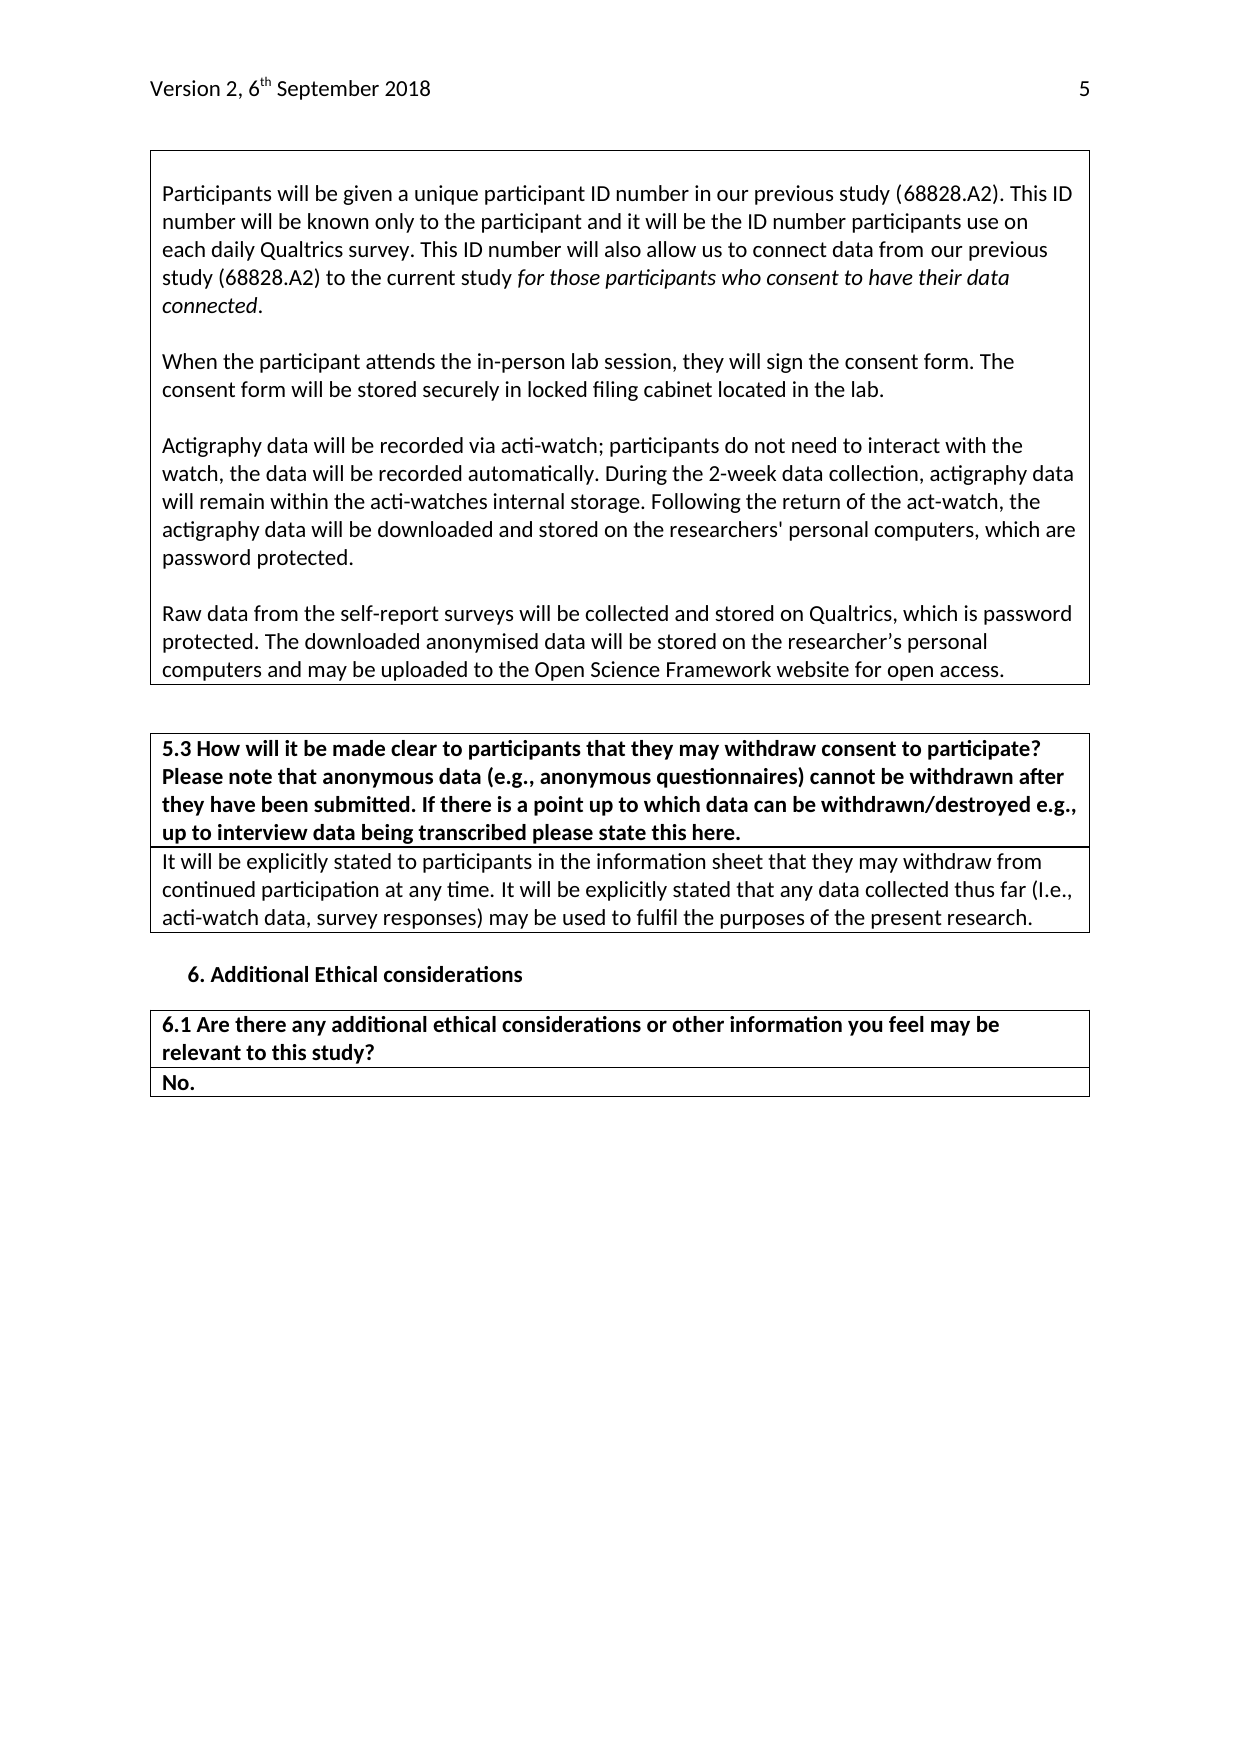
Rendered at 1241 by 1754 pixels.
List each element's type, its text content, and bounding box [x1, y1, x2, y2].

table_cell No. [151, 1068, 1089, 1096]
table_header 6.1 Are there any additional ethical considerations or other information you feel may be relevant to this study? [151, 1011, 1089, 1067]
table_cell It will be explicitly stated to participants in the information sheet that they may withdraw from continued participation at any time. It will be explicitly stated that any data collected thus far (I.e., acti-watch data, survey responses) may be used to fulfil the purposes of the present research. [151, 848, 1089, 932]
table_header 5.3 How will it be made clear to participants that they may withdraw consent to participate? Please note that anonymous data (e.g., anonymous questionnaires) cannot be withdrawn after they have been submitted. If there is a point up to which data can be withdrawn/destroyed e.g., up to interview data being transcribed please state this here. [151, 734, 1089, 846]
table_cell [151, 151, 1089, 683]
text 6. Additional Ethical considerations [187, 961, 1090, 989]
